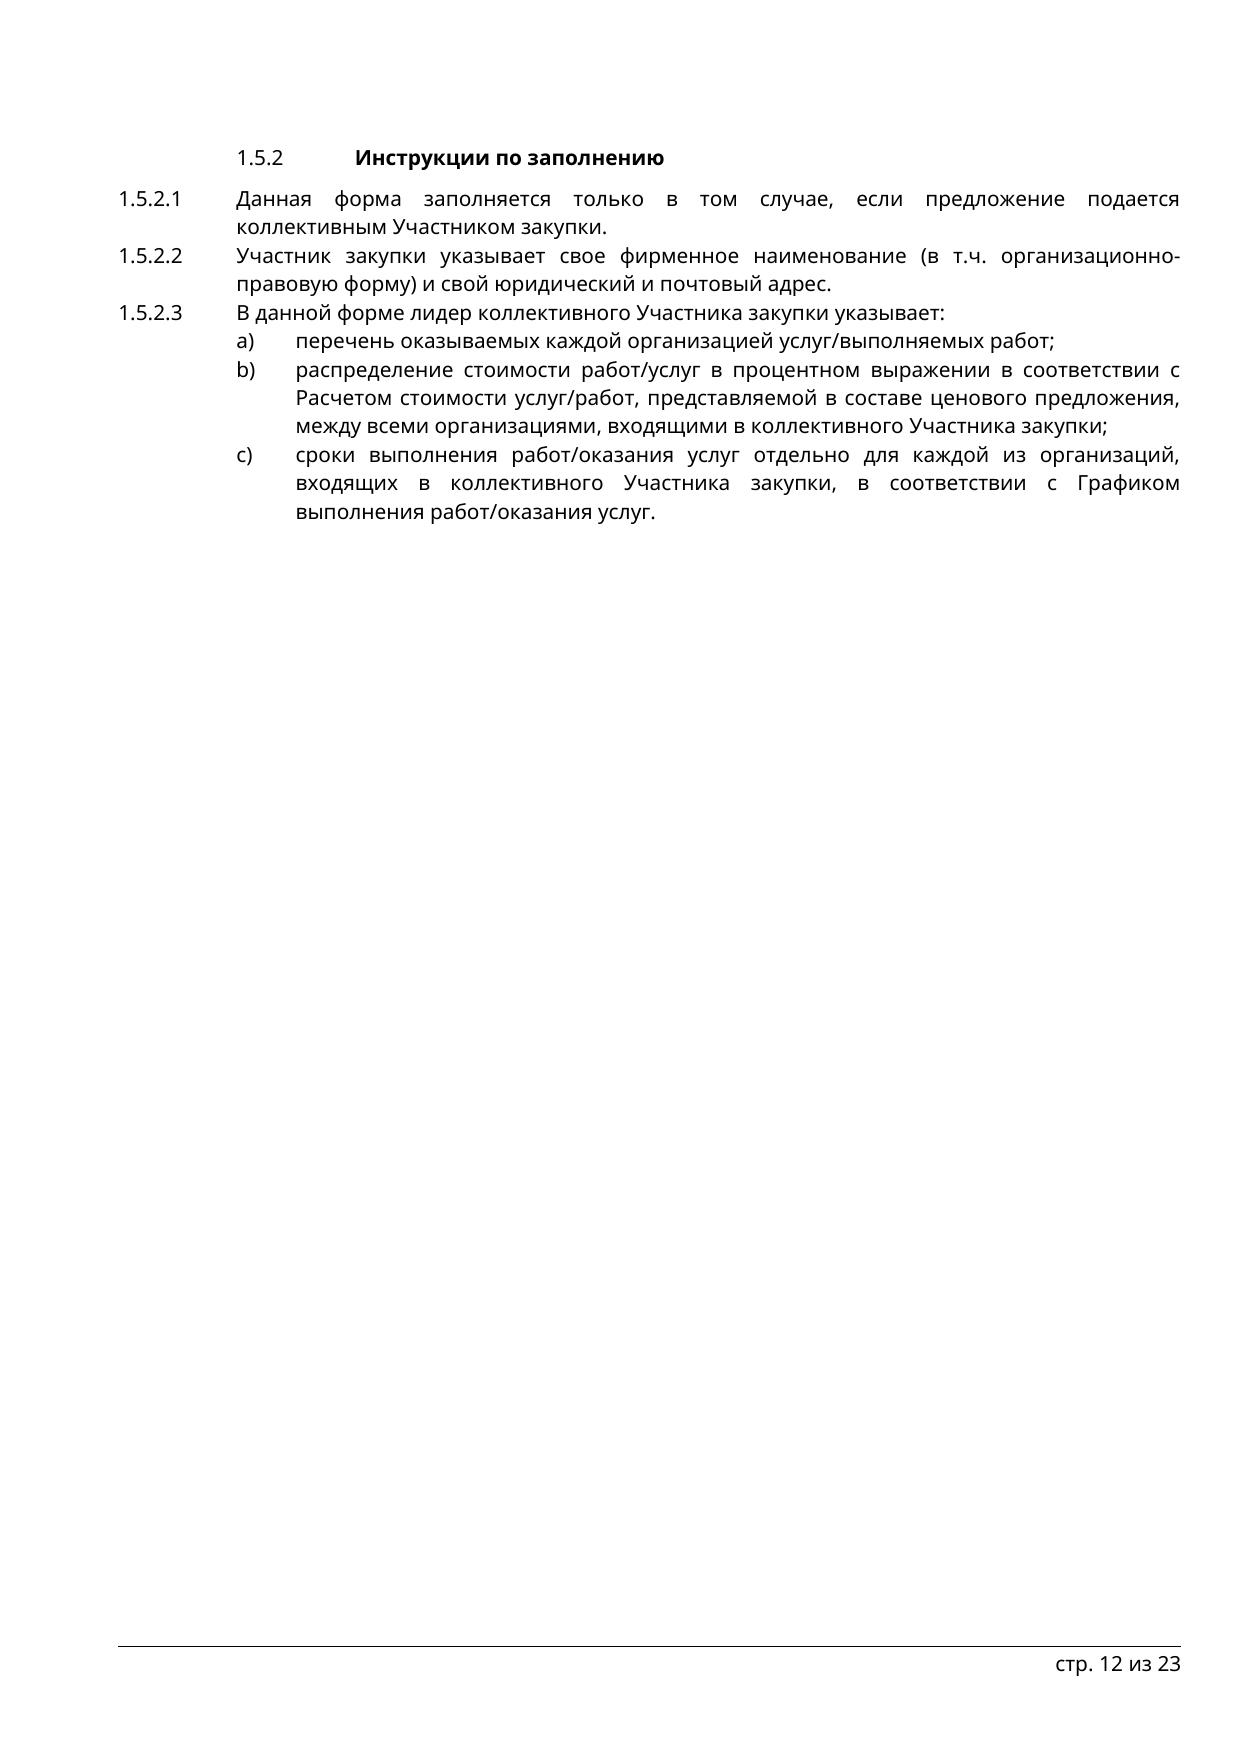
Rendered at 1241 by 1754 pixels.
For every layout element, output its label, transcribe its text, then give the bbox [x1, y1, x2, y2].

list распределение стоимости работ/услуг в процентном выражении в соответствии с Расчетом стоимости услуг/работ, представляемой в составе ценового предложения, между всеми организациями, входящими в коллективного Участника закупки; [236, 355, 1181, 440]
list перечень оказываемых каждой организацией услуг/выполняемых работ; [236, 326, 1181, 355]
list сроки выполнения работ/оказания услуг отдельно для каждой из организаций, входящих в коллективного Участника закупки, в соответствии с Графиком выполнения работ/оказания услуг. [236, 440, 1181, 525]
list Участник закупки указывает свое фирменное наименование (в т.ч. организационно-правовую форму) и свой юридический и почтовый адрес. [118, 241, 1181, 298]
text Инструкции по заполнению [236, 143, 1181, 172]
list В данной форме лидер коллективного Участника закупки указывает: [118, 298, 1181, 326]
list Данная форма заполняется только в том случае, если предложение подается коллективным Участником закупки. [118, 184, 1181, 241]
